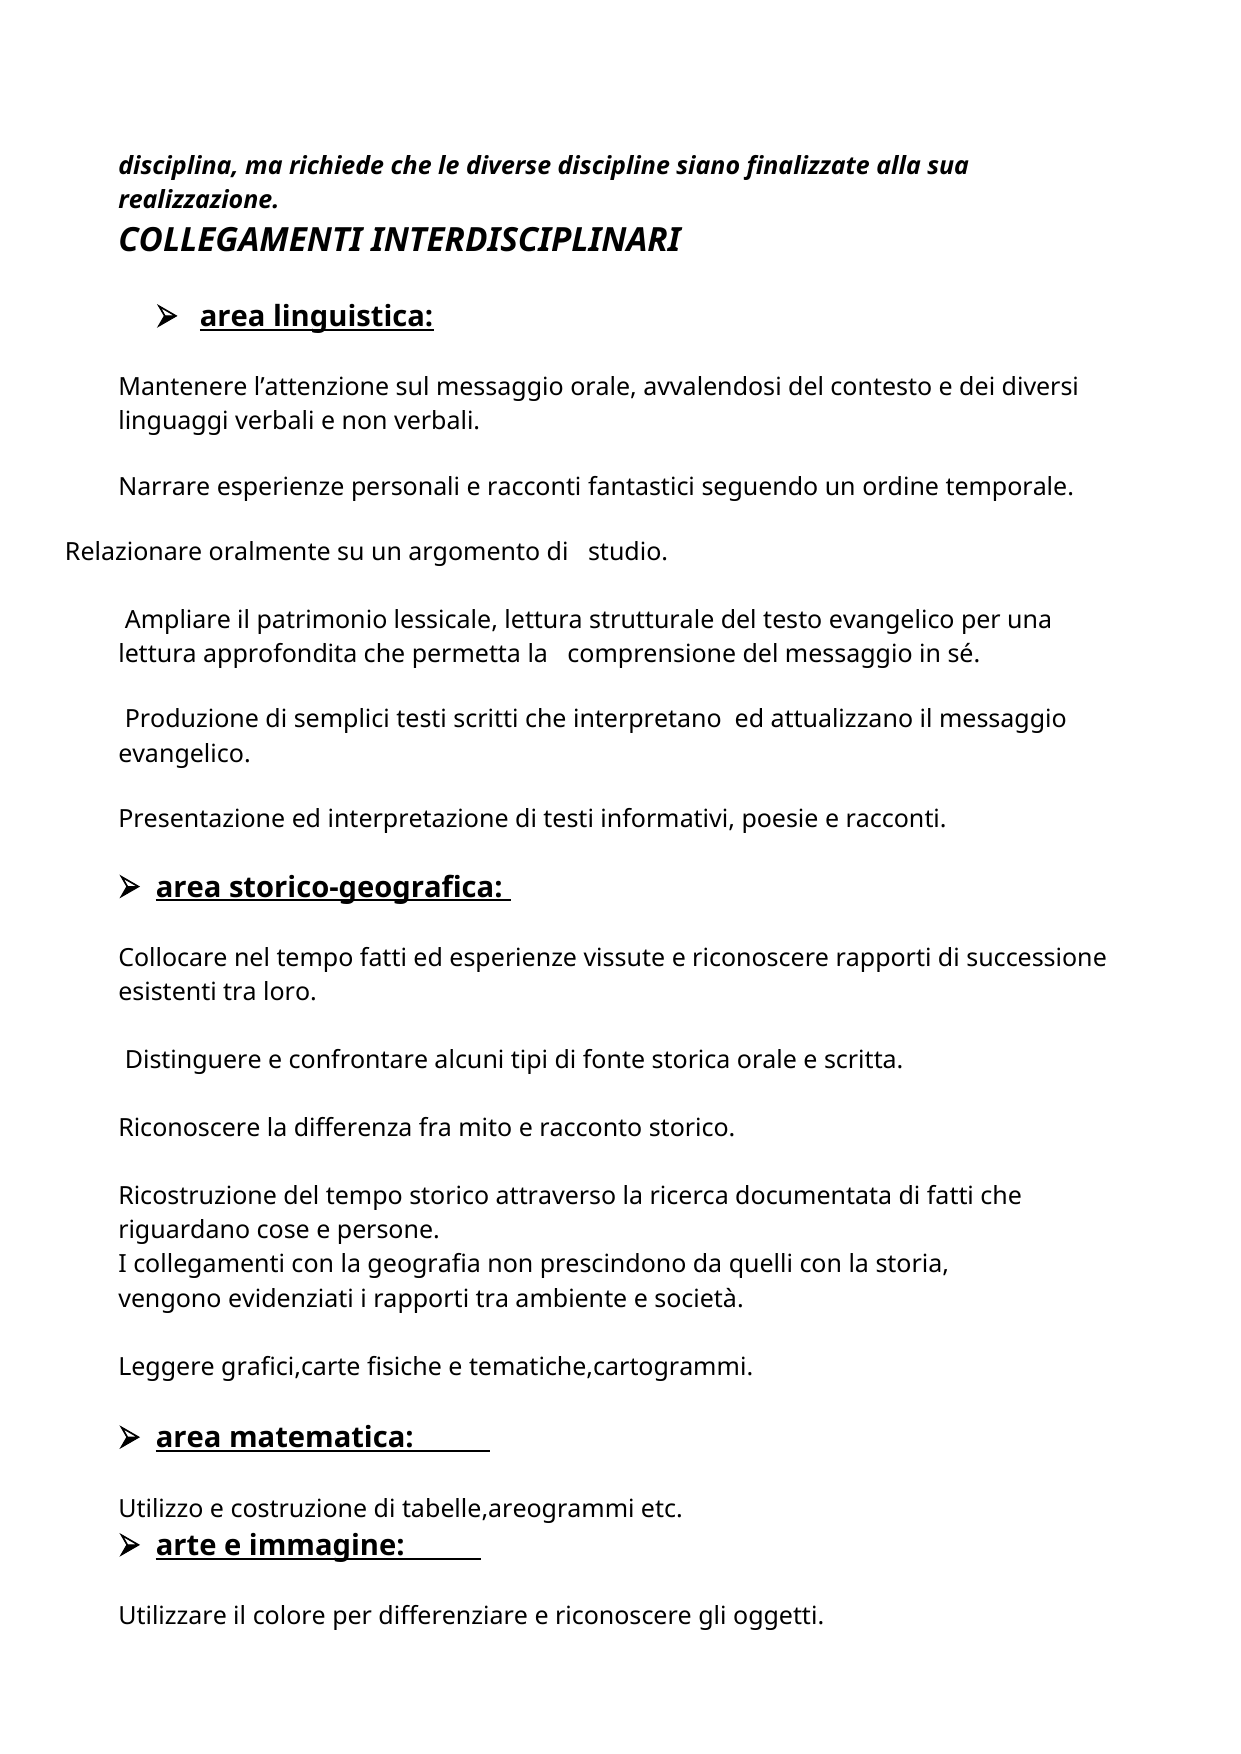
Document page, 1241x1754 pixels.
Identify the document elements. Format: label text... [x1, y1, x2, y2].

text I collegamenti con la geografia non prescindono da quelli con la storia, [118, 1246, 1137, 1280]
text Presentazione ed interpretazione di testi informativi, poesie e racconti. [118, 801, 1137, 834]
text Collocare nel tempo fatti ed esperienze vissute e riconoscere rapporti di successione esistenti tra loro. [118, 939, 1137, 1008]
text Leggere grafici,carte fisiche e tematiche,cartogrammi. [118, 1348, 1137, 1382]
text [118, 148, 1122, 216]
text COLLEGAMENTI INTERDISCIPLINARI [118, 216, 1122, 261]
text Ricostruzione del tempo storico attraverso la ricerca documentata di fatti che riguardano cose e persone. [118, 1178, 1137, 1246]
text Utilizzo e costruzione di tabelle,areogrammi etc. [118, 1490, 1137, 1524]
text Narrare esperienze personali e racconti fantastici seguendo un ordine temporale. [118, 468, 1122, 502]
text Utilizzare il colore per differenziare e riconoscere gli oggetti. [118, 1598, 1137, 1632]
text Riconoscere la differenza fra mito e racconto storico. [118, 1110, 1137, 1144]
list area linguistica: [156, 295, 1122, 335]
text Relazionare oralmente su un argomento di studio. [0, 534, 1122, 568]
text vengono evidenziati i rapporti tra ambiente e società. [118, 1280, 1137, 1314]
text Mantenere l’attenzione sul messaggio orale, avvalendosi del contesto e dei diversi linguaggi verbali e non verbali. [118, 369, 1122, 437]
list arte e immagine: [118, 1524, 1137, 1564]
list area storico-geografica: [118, 866, 1137, 906]
text Distinguere e confrontare alcuni tipi di fonte storica orale e scritta. [118, 1042, 1137, 1076]
list area matematica: [118, 1416, 1137, 1456]
text Produzione di semplici testi scritti che interpretano ed attualizzano il messaggio evangelico. [118, 701, 1137, 769]
text Ampliare il patrimonio lessicale, lettura strutturale del testo evangelico per una lettura approfondita che permetta la comprensione del messaggio in sé. [118, 602, 1122, 670]
